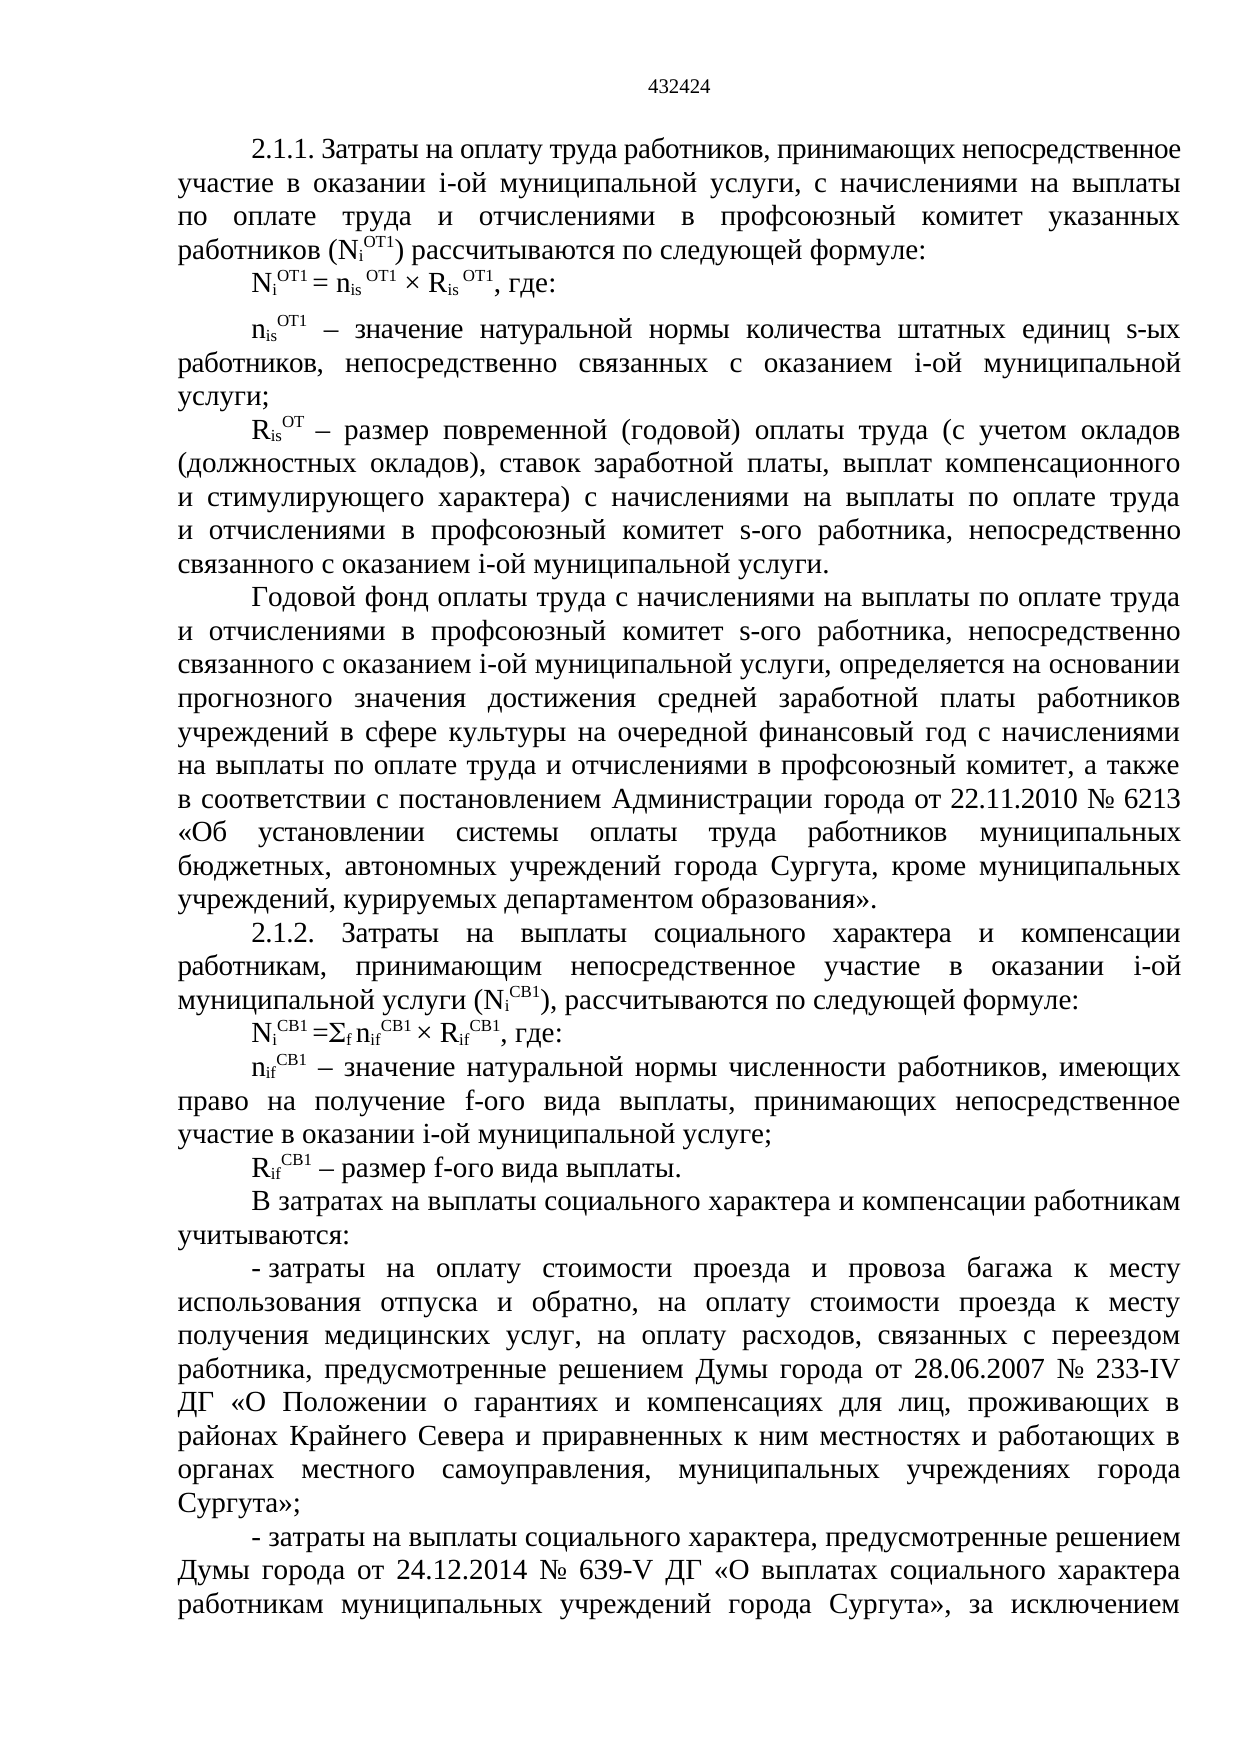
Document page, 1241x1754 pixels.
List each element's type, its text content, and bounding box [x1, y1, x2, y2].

text NiСВ1 =f nifСВ1 × RifСВ1, где: [328, 1016, 1181, 1049]
text nifСВ1 – значение натуральной нормы численности работников, имеющих право на получение f-ого вида выплаты, принимающих непосредственное участие в оказании i-ой муниципальной услуге; [177, 1049, 1181, 1150]
text Годовой фонд оплаты труда с начислениями на выплаты по оплате труда и отчислениями в профсоюзный комитет s-ого работника, непосредственно связанного с оказанием i-ой муниципальной услуги, определяется на основании прогнозного значения достижения средней заработной платы работников учреждений в сфере культуры на очередной финансовый год с начислениями на выплаты по оплате труда и отчислениями в профсоюзный комитет, а также в соответствии с постановлением Администрации города от 22.11.2010 № 6213 «Об установлении системы оплаты труда работников муниципальных бюджетных, автономных учреждений города Сургута, кроме муниципальных учреждений, курируемых департаментом образования». [177, 579, 1181, 915]
text NiОТ1 = nis ОТ1 × Ris ОТ1, где: [458, 266, 1181, 299]
text 2.1.2. Затраты на выплаты социального характера и компенсации работникам, принимающим непосредственное участие в оказании i-ой муниципальной услуги (NiСВ1), рассчитываются по следующей формуле: [177, 915, 1181, 1016]
text RifСВ1 – размер f-ого вида выплаты. [177, 1150, 1181, 1183]
text NiОТ1 = nis ОТ1 × Ris ОТ1, где: [177, 266, 272, 299]
text - затраты на оплату стоимости проезда и провоза багажа к месту использования отпуска и обратно, на оплату стоимости проезда к месту получения медицинских услуг, на оплату расходов, связанных с переездом работника, предусмотренные решением Думы города от 28.06.2007 № 233-IV ДГ «О Положении о гарантиях и компенсациях для лиц, проживающих в районах Крайнего Севера и приравненных к ним местностях и работающих в органах местного самоуправления, муниципальных учреждениях города Сургута»; [177, 1250, 1181, 1519]
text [177, 1519, 1181, 1619]
text В затратах на выплаты социального характера и компенсации работникам учитываются: [177, 1183, 1181, 1250]
text 2.1.1. Затраты на оплату труда работников, принимающих непосредственное участие в оказании i-ой муниципальной услуги, с начислениями на выплаты по оплате труда и отчислениями в профсоюзный комитет указанных работников (NiОТ1) рассчитываются по следующей формуле: [177, 131, 1181, 266]
text nisОТ1 – значение натуральной нормы количества штатных единиц s-ых работников, непосредственно связанных с оказанием i-ой муниципальной услуги; [177, 311, 1181, 412]
text NiСВ1 =f nifСВ1 × RifСВ1, где: [177, 1016, 272, 1049]
text RisОТ – размер повременной (годовой) оплаты труда (с учетом окладов (должностных окладов), ставок заработной платы, выплат компенсационного и стимулирующего характера) с начислениями на выплаты по оплате труда и отчислениями в профсоюзный комитет s-ого работника, непосредственно связанного с оказанием i-ой муниципальной услуги. [177, 412, 1181, 579]
text NiОТ1 = nis ОТ1 × Ris ОТ1, где: [277, 266, 350, 299]
text NiОТ1 = nis ОТ1 × Ris ОТ1, где: [362, 266, 447, 299]
